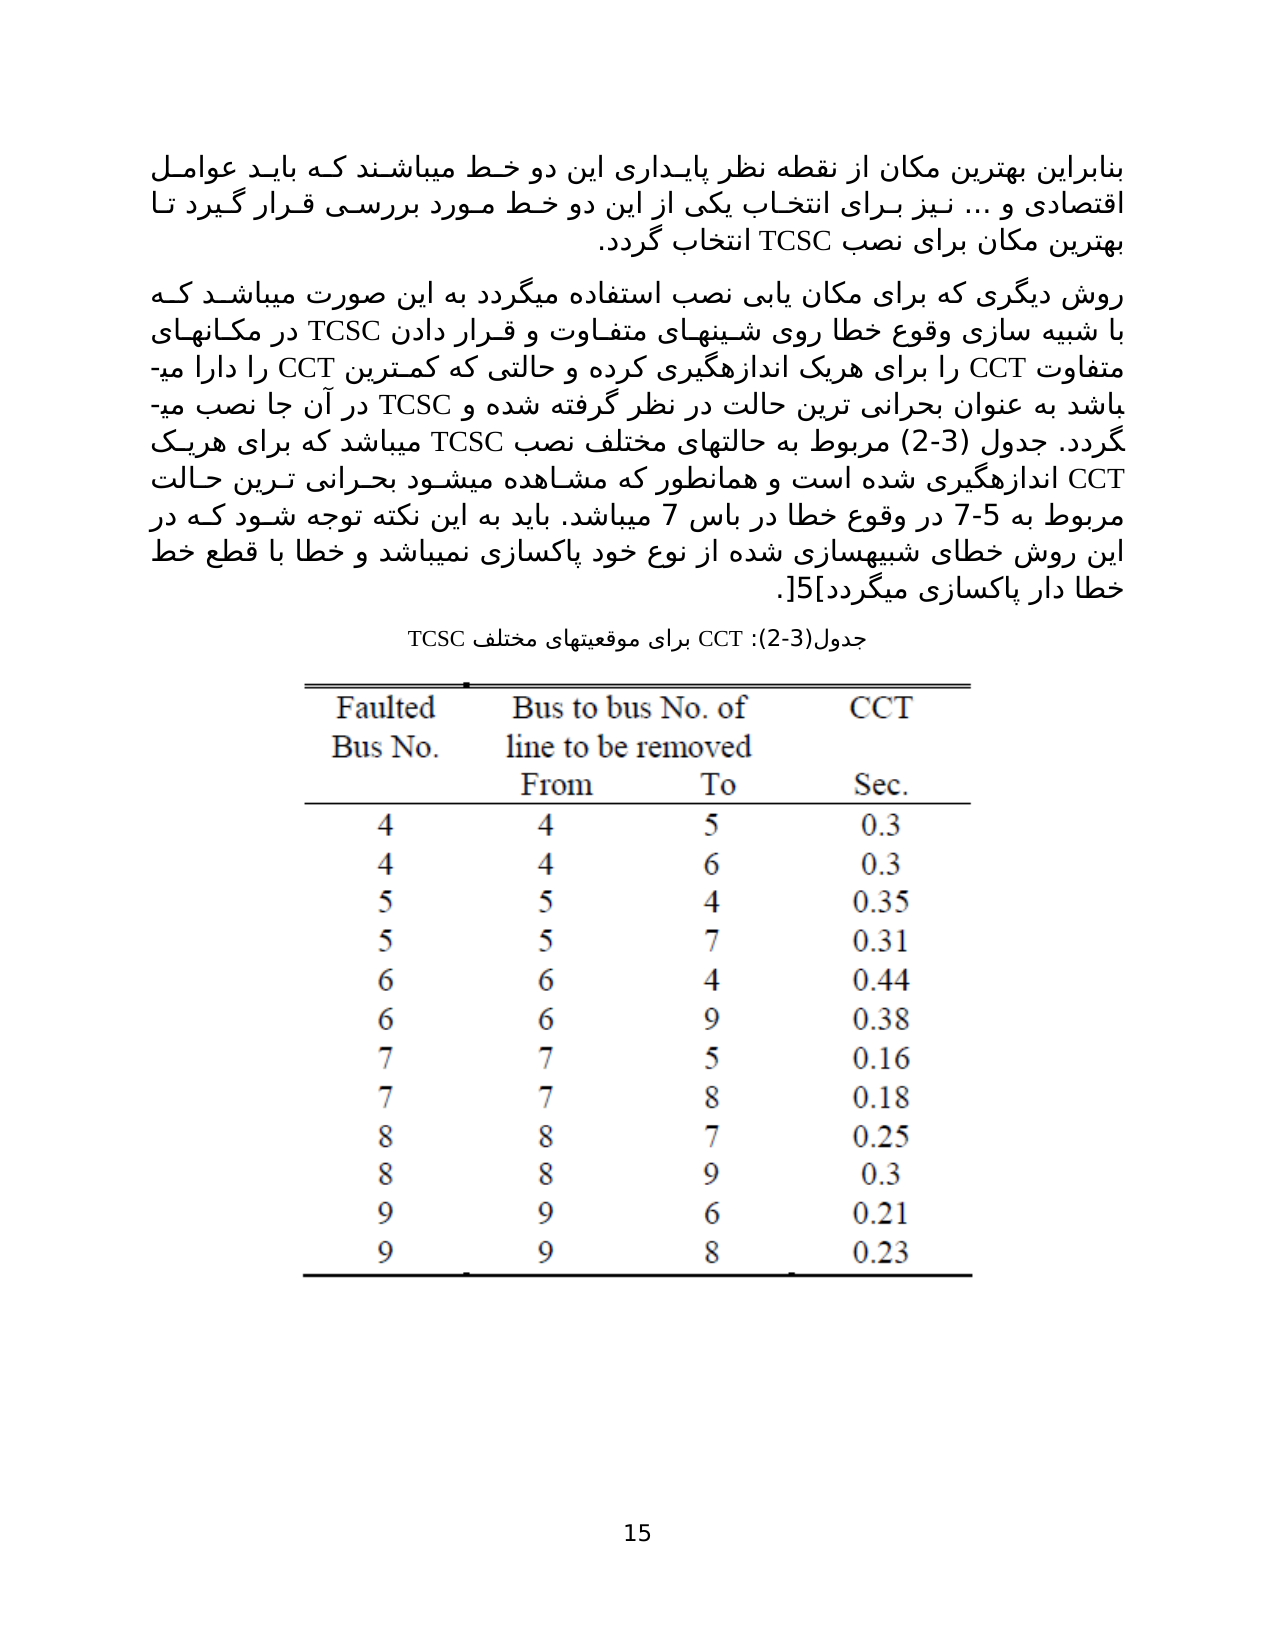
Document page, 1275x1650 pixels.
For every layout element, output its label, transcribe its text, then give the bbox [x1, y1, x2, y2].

text بنابراین بهترین مکان از نقطه نظر پایداری این دو خط میباشند که باید عوامل اقتصادی و ... نیز برای انتخاب یکی از این دو خط مورد بررسی قرار گیرد تا بهترین مکان برای نصب TCSC انتخاب گردد. [150, 150, 1125, 257]
text جدول(3-2): CCT برای موقعیتهای مختلف TCSC [150, 624, 1125, 651]
text روش دیگری که برای مکان یابی نصب استفاده میگردد به این صورت میباشد که با شبیه سازی وقوع خطا روی شینهای متفاوت و قرار دادن TCSC در مکانهای متفاوت CCT را برای هریک اندازهگیری کرده و حالتی که کمترین CCT را دارا میباشد به عنوان بحرانی ترین حالت در نظر گرفته شده و TCSC در آن جا نصب میگردد. جدول (3-2) مربوط به حالتهای مختلف نصب TCSC میباشد که برای هریک CCT اندازهگیری شده است و همانطور که مشاهده میشود بحرانی ترین حالت مربوط به 5-7 در وقوع خطا در باس 7 میباشد. باید به این نکته توجه شود که در این روش خطای شبیهسازی شده از نوع خود پاکسازی نمیباشد و خطا با قطع خط خطا دار پاکسازی میگردد]5[. [150, 277, 1125, 605]
